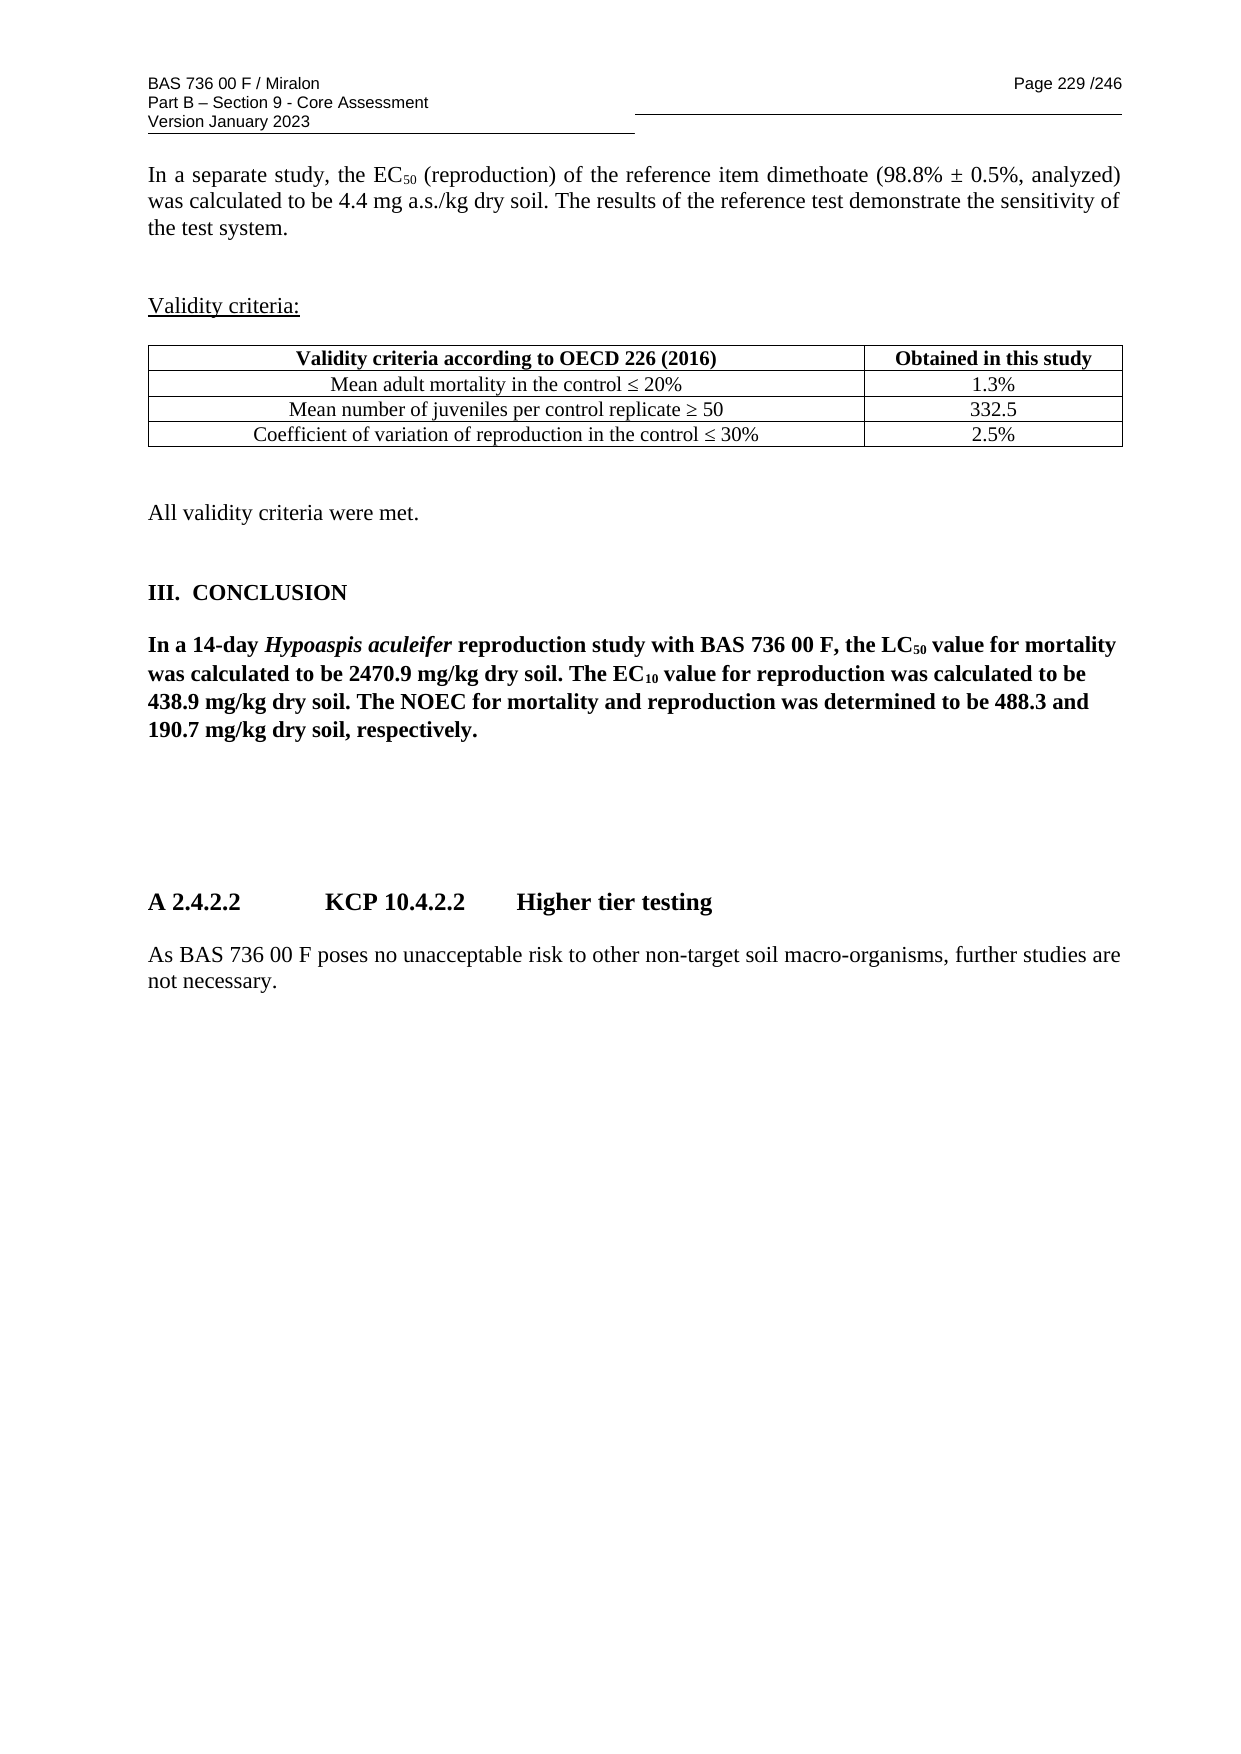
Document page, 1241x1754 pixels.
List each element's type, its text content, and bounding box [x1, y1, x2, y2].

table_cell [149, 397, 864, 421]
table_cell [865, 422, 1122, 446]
text In a separate study, the EC50 (reproduction) of the reference item dimethoate (98.8% ± 0.5%, analyzed) was calculated to be 4.4 mg a.s./kg dry soil. The results of the reference test demonstrate the sensitivity of the test system. [148, 161, 1122, 240]
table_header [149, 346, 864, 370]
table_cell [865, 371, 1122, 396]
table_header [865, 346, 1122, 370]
text Validity criteria: [148, 293, 1122, 319]
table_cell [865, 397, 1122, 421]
text KCP 10.4.2.2 Higher tier testing [148, 887, 1122, 916]
text All validity criteria were met. [148, 499, 1122, 526]
text III. CONCLUSION [148, 578, 1122, 605]
text In a 14-day Hypoaspis aculeifer reproduction study with BAS 736 00 F, the LC50 value for mortality was calculated to be 2470.9 mg/kg dry soil. The EC10 value for reproduction was calculated to be 438.9 mg/kg dry soil. The NOEC for mortality and reproduction was determined to be 488.3 and 190.7 mg/kg dry soil, respectively. [148, 631, 1122, 743]
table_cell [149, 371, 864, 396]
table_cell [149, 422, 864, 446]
text As BAS 736 00 F poses no unacceptable risk to other non-target soil macro-organisms, further studies are not necessary. [148, 941, 1122, 993]
